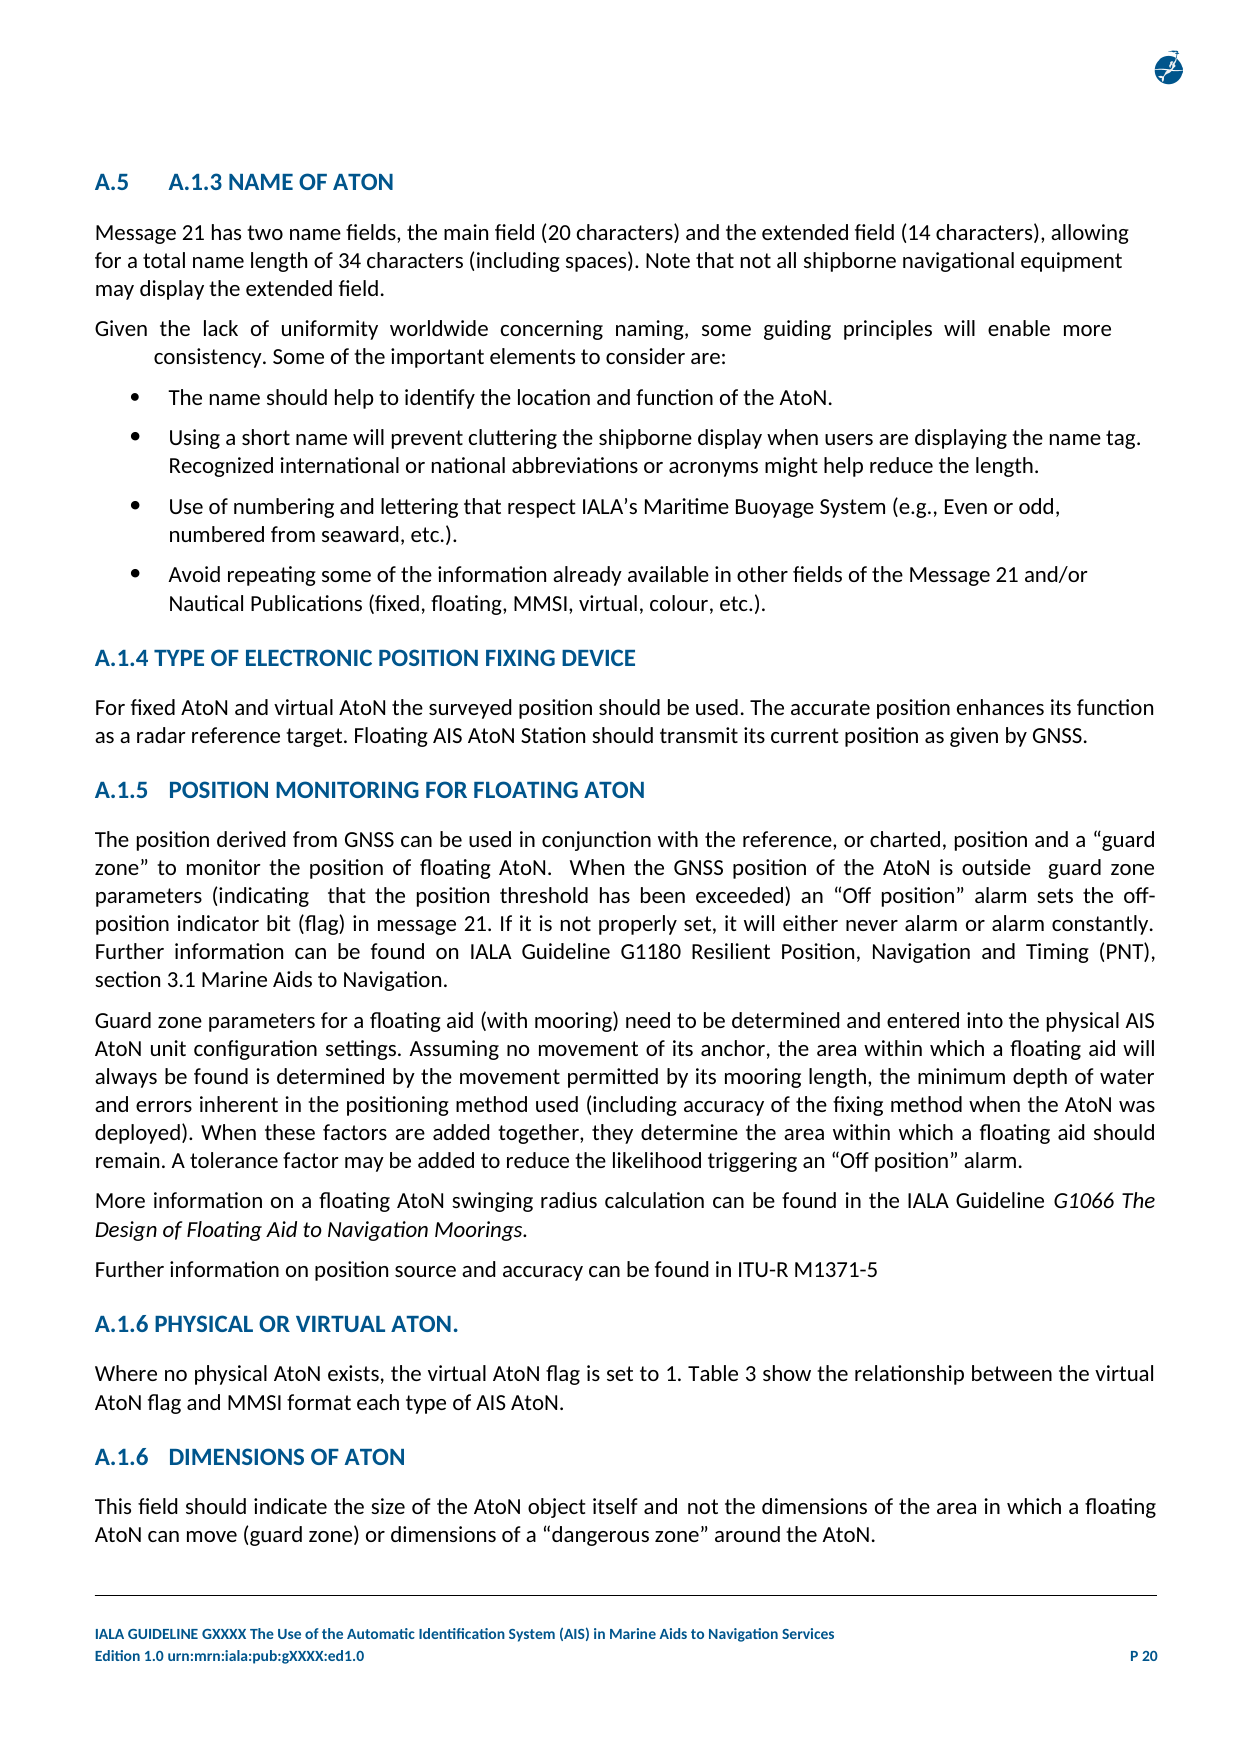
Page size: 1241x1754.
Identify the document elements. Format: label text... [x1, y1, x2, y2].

subtitle A.1.5 Position monitoring for floating aToN [94, 774, 1084, 804]
text Given the lack of uniformity worldwide concerning naming, some guiding principles will enable more consistency. Some of the important elements to consider are: [94, 314, 1115, 371]
text Guard zone parameters for a floating aid (with mooring) need to be determined and entered into the physical AIS AtoN unit configuration settings. Assuming no movement of its anchor, the area within which a floating aid will always be found is determined by the movement permitted by its mooring length, the minimum depth of water and errors inherent in the positioning method used (including accuracy of the fixing method when the AtoN was deployed). When these factors are added together, they determine the area within which a floating aid should remain. A tolerance factor may be added to reduce the likelihood triggering an “Off position” alarm. [94, 1006, 1157, 1174]
text The position derived from GNSS can be used in conjunction with the reference, or charted, position and a “guard zone” to monitor the position of floating AtoN. When the GNSS position of the AtoN is outside guard zone parameters (indicating that the position threshold has been exceeded) an “Off position” alarm sets the off-position indicator bit (flag) in message 21. If it is not properly set, it will either never alarm or alarm constantly. Further information can be found on IALA Guideline G1180 Resilient Position, Navigation and Timing (PNT), section 3.1 Marine Aids to Navigation. [94, 825, 1157, 993]
text Where no physical AtoN exists, the virtual AtoN flag is set to 1. Table 3 show the relationship between the virtual AtoN flag and MMSI format each type of AIS AtoN. [94, 1359, 1157, 1416]
list Avoid repeating some of the information already available in other fields of the Message 21 and/or Nautical Publications (fixed, floating, MMSI, virtual, colour, etc.). [131, 561, 1157, 617]
subtitle A.1.6 Dimensions of AtoN [94, 1441, 1084, 1471]
subtitle A.5 A.1.3 Name of AtoN [94, 167, 1084, 197]
list Using a short name will prevent cluttering the shipborne display when users are displaying the name tag. Recognized international or national abbreviations or acronyms might help reduce the length. [131, 423, 1157, 479]
list Use of numbering and lettering that respect IALA’s Maritime Buoyage System (e.g., Even or odd, numbered from seaward, etc.). [131, 492, 1157, 548]
picture [1123, 0, 1241, 119]
subtitle A.1.6 Physical or Virtual AtoN. [94, 1308, 1084, 1339]
subtitle A.1.4 Type of Electronic Position Fixing Device [94, 642, 1084, 672]
text More information on a floating AtoN swinging radius calculation can be found in the IALA Guideline G1066 The Design of Floating Aid to Navigation Moorings. [94, 1187, 1157, 1243]
text Further information on position source and accuracy can be found in ITU-R M1371-5 [94, 1255, 1157, 1283]
text Message 21 has two name fields, the main field (20 characters) and the extended field (14 characters), allowing for a total name length of 34 characters (including spaces). Note that not all shipborne navigational equipment may display the extended field. [94, 218, 1157, 302]
text This field should indicate the size of the AtoN object itself and not the dimensions of the area in which a floating AtoN can move (guard zone) or dimensions of a “dangerous zone” around the AtoN. [94, 1492, 1157, 1548]
text For fixed AtoN and virtual AtoN the surveyed position should be used. The accurate position enhances its function as a radar reference target. Floating AIS AtoN Station should transmit its current position as given by GNSS. [94, 693, 1157, 749]
list The name should help to identify the location and function of the AtoN. [131, 383, 1157, 411]
